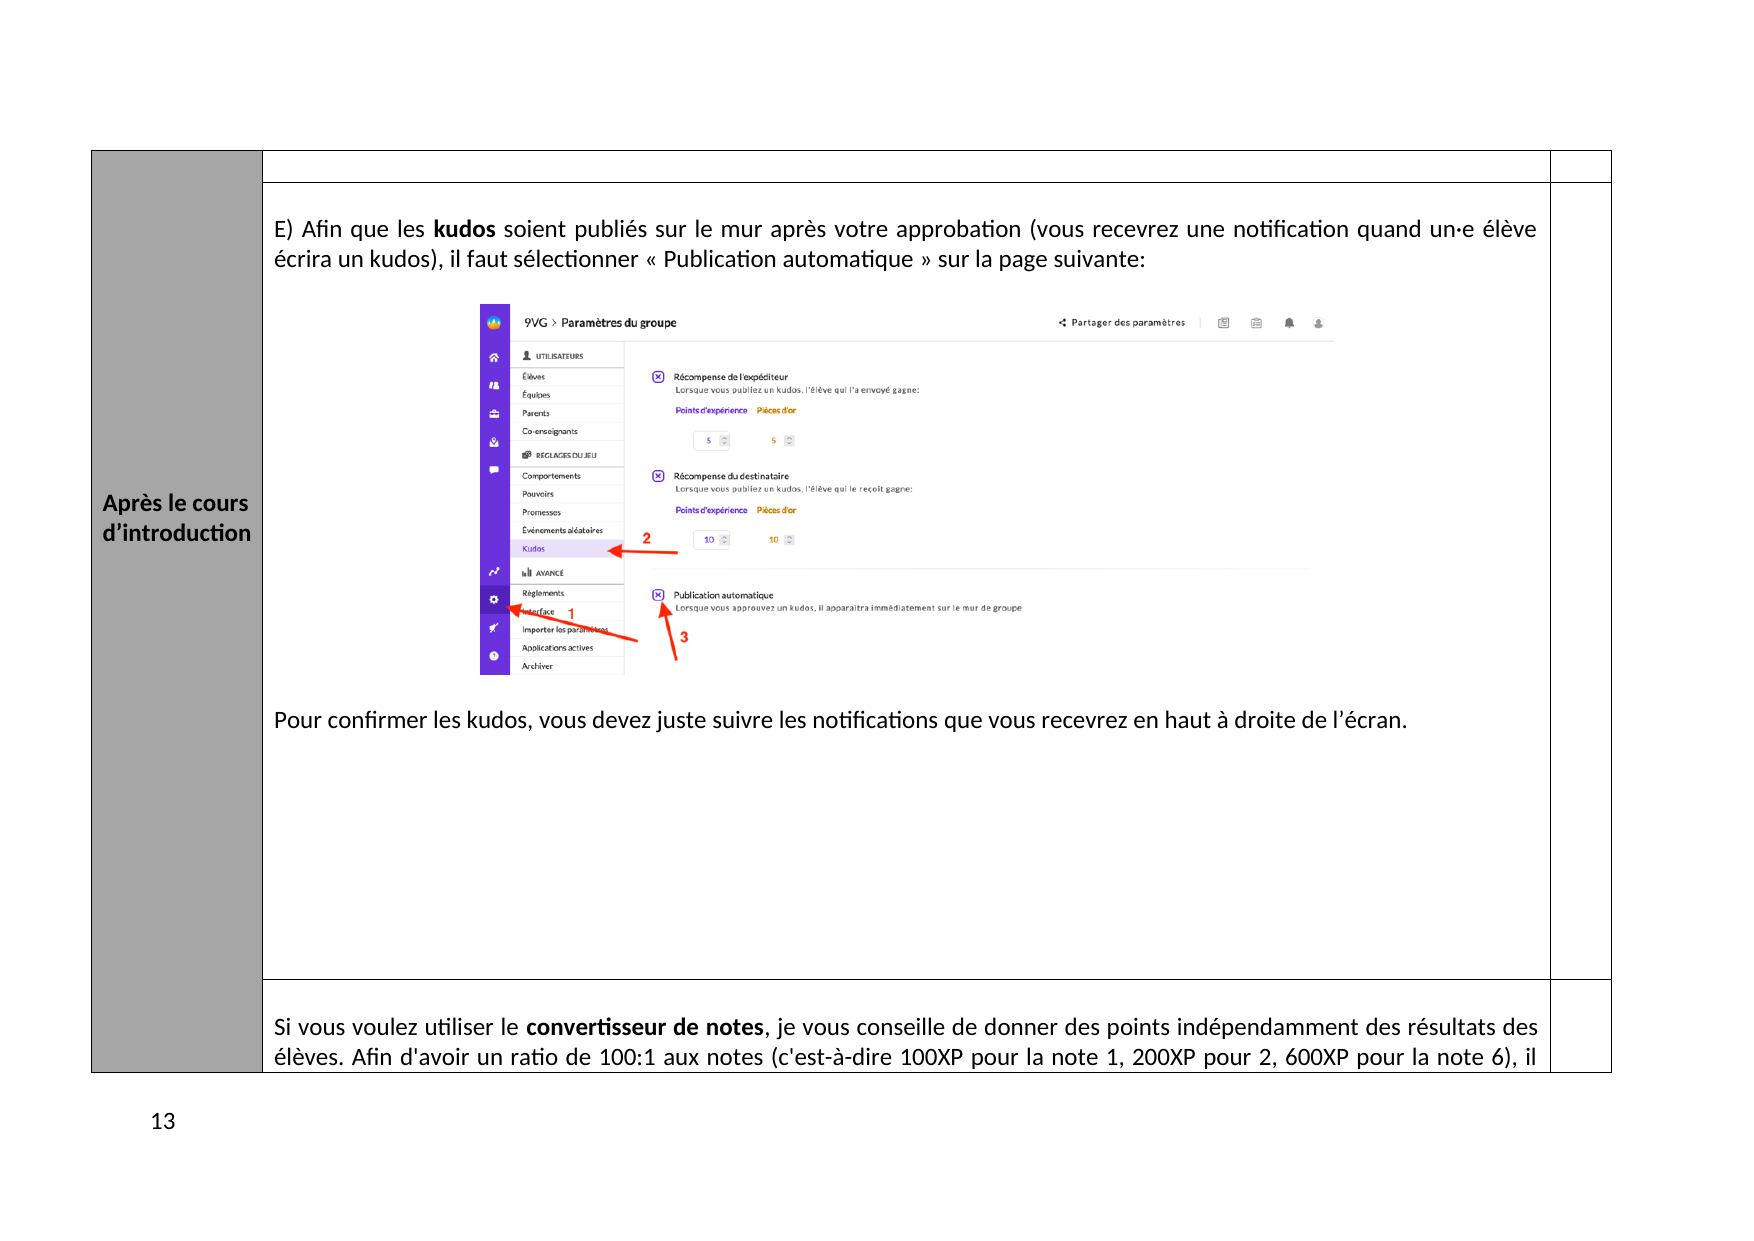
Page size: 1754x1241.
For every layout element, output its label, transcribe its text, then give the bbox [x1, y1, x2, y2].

table_cell E) Afin que les kudos soient publiés sur le mur après votre approbation (vous recevrez une notification quand un·e élève écrira un kudos), il faut sélectionner « Publication automatique » sur la page suivante: Pour confirmer les kudos, vous devez juste suivre les notifications que vous recevrez en haut à droite de l’écran. [263, 183, 1550, 979]
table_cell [263, 151, 1550, 182]
table_cell [1551, 183, 1611, 979]
table_cell [1551, 151, 1611, 182]
table_cell [1551, 980, 1611, 1072]
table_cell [263, 980, 1550, 1072]
picture [480, 304, 1334, 675]
